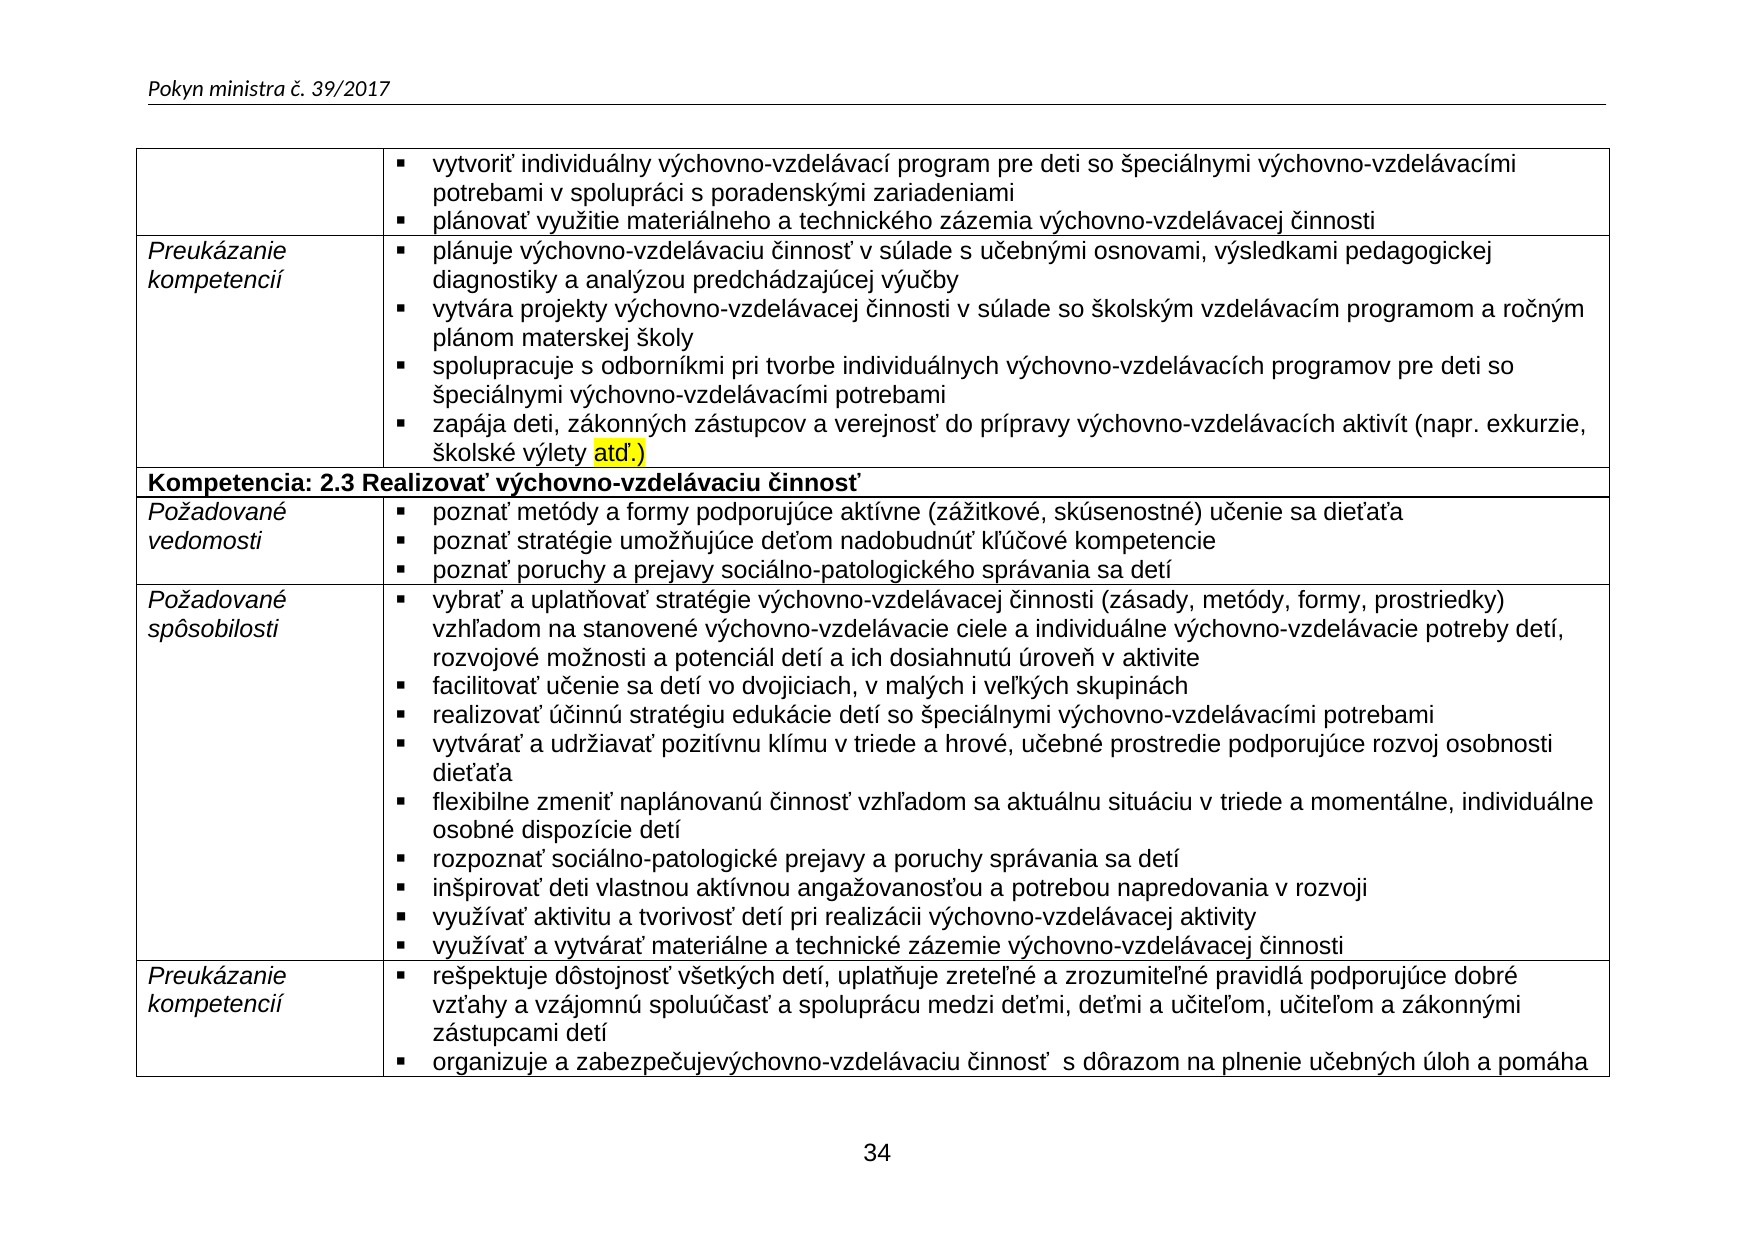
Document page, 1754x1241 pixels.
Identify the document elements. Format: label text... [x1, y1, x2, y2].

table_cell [384, 149, 1609, 235]
table_cell Požadované vedomosti [137, 498, 383, 584]
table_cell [137, 961, 383, 1076]
table_cell Preukázanie kompetencií [137, 236, 383, 467]
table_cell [137, 149, 383, 235]
table_cell Kompetencia: 2.3 Realizovať výchovno-vzdelávaciu činnosť [137, 468, 1609, 496]
table_cell vybrať a uplatňovať stratégie výchovno-vzdelávacej činnosti (zásady, metódy, formy, prostriedky) vzhľadom na stanovené výchovno-vzdelávacie ciele a individuálne výchovno-vzdelávacie potreby detí, rozvojové možnosti a potenciál detí a ich dosiahnutú úroveň v aktivite facilitovať učenie sa detí vo dvojiciach, v malých i veľkých skupinách realizovať účinnú stratégiu edukácie detí so špeciálnymi výchovno-vzdelávacími potrebami vytvárať a udržiavať pozitívnu klímu v triede a hrové, učebné prostredie podporujúce rozvoj osobnosti dieťaťa flexibilne zmeniť naplánovanú činnosť vzhľadom sa aktuálnu situáciu v triede a momentálne, individuálne osobné dispozície detí rozpoznať sociálno-patologické prejavy a poruchy správania sa detí inšpirovať deti vlastnou aktívnou angažovanosťou a potrebou napredovania v rozvoji využívať aktivitu a tvorivosť detí pri realizácii výchovno-vzdelávacej aktivity využívať a vytvárať materiálne a technické zázemie výchovno-vzdelávacej činnosti [384, 585, 1609, 960]
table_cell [384, 961, 1609, 1076]
table_cell plánuje výchovno-vzdelávaciu činnosť v súlade s učebnými osnovami, výsledkami pedagogickej diagnostiky a analýzou predchádzajúcej výučby vytvára projekty výchovno-vzdelávacej činnosti v súlade so školským vzdelávacím programom a ročným plánom materskej školy spolupracuje s odborníkmi pri tvorbe individuálnych výchovno-vzdelávacích programov pre deti so špeciálnymi výchovno-vzdelávacími potrebami zapája deti, zákonných zástupcov a verejnosť do prípravy výchovno-vzdelávacích aktivít (napr. exkurzie, školské výlety atď.) [384, 236, 1609, 467]
table_cell Požadované spôsobilosti [137, 585, 383, 960]
table_cell poznať metódy a formy podporujúce aktívne (zážitkové, skúsenostné) učenie sa dieťaťa poznať stratégie umožňujúce deťom nadobudnúť kľúčové kompetencie poznať poruchy a prejavy sociálno-patologického správania sa detí [384, 498, 1609, 584]
